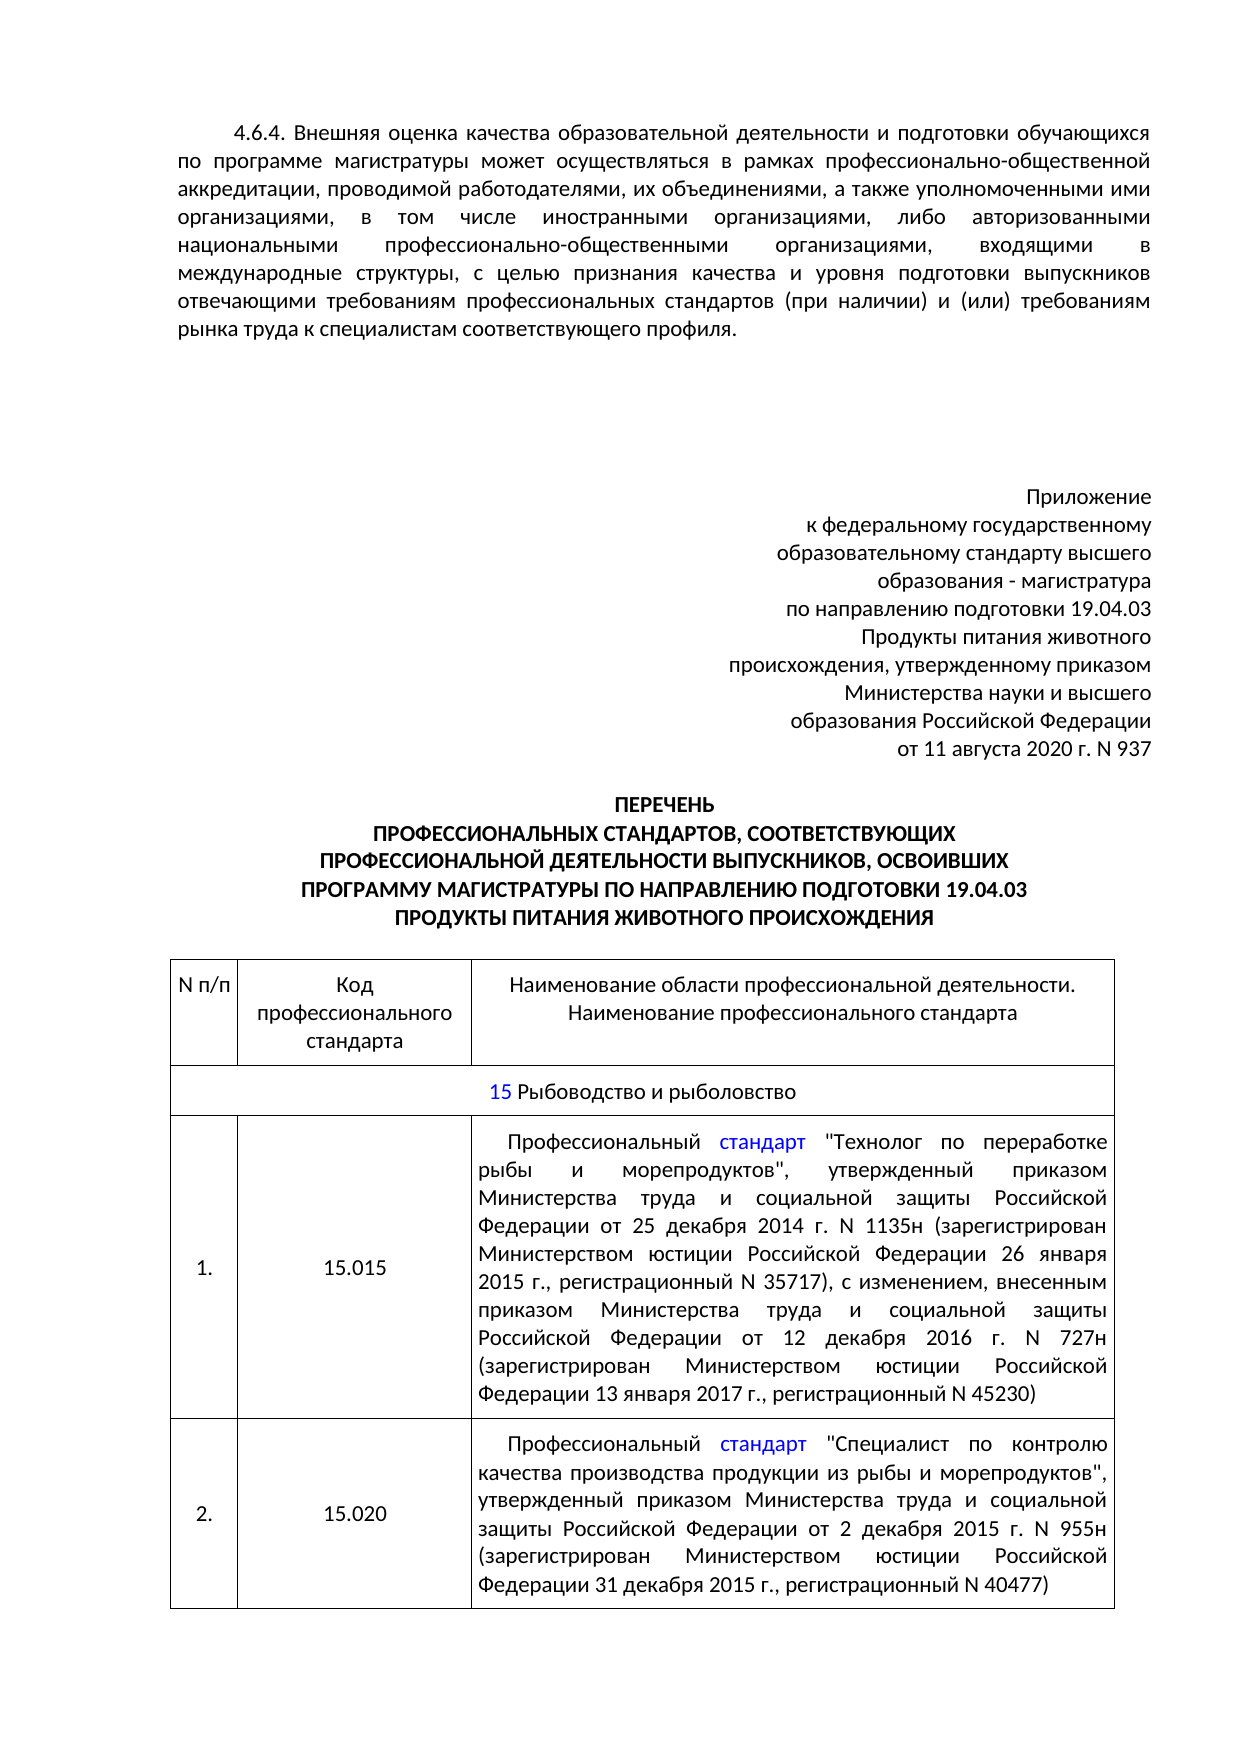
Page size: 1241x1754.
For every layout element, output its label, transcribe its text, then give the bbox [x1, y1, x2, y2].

table_cell 1. [171, 1116, 237, 1418]
table_cell Профессиональный стандарт "Технолог по переработке рыбы и морепродуктов", утвержденный приказом Министерства труда и социальной защиты Российской Федерации от 25 декабря 2014 г. N 1135н (зарегистрирован Министерством юстиции Российской Федерации 26 января 2015 г., регистрационный N 35717), с изменением, внесенным приказом Министерства труда и социальной защиты Российской Федерации от 12 декабря 2016 г. N 727н (зарегистрирован Министерством юстиции Российской Федерации 13 января 2017 г., регистрационный N 45230) [472, 1116, 1114, 1418]
text от 11 августа 2020 г. N 937 [177, 734, 1152, 763]
table_header Наименование области профессиональной деятельности. Наименование профессионального стандарта [472, 960, 1114, 1065]
text по направлению подготовки 19.04.03 [177, 594, 1152, 622]
table_cell 15.020 [238, 1419, 471, 1608]
text образовательному стандарту высшего [177, 538, 1152, 566]
title ПРОФЕССИОНАЛЬНЫХ СТАНДАРТОВ, СООТВЕТСТВУЮЩИХ [177, 819, 1152, 847]
title ПРОФЕССИОНАЛЬНОЙ ДЕЯТЕЛЬНОСТИ ВЫПУСКНИКОВ, ОСВОИВШИХ [177, 847, 1152, 875]
table_header N п/п [171, 960, 237, 1065]
table_cell 15 Рыбоводство и рыболовство [171, 1066, 1114, 1115]
title ПРОДУКТЫ ПИТАНИЯ ЖИВОТНОГО ПРОИСХОЖДЕНИЯ [177, 903, 1152, 931]
table_header Код профессионального стандарта [238, 960, 471, 1065]
title ПЕРЕЧЕНЬ [177, 791, 1152, 819]
table_cell 2. [171, 1419, 237, 1608]
text образования Российской Федерации [177, 707, 1152, 734]
table_cell 15.015 [238, 1116, 471, 1418]
text Продукты питания животного [177, 622, 1152, 651]
text 4.6.4. Внешняя оценка качества образовательной деятельности и подготовки обучающихся по программе магистратуры может осуществляться в рамках профессионально-общественной аккредитации, проводимой работодателями, их объединениями, а также уполномоченными ими организациями, в том числе иностранными организациями, либо авторизованными национальными профессионально-общественными организациями, входящими в международные структуры, с целью признания качества и уровня подготовки выпускников отвечающими требованиям профессиональных стандартов (при наличии) и (или) требованиям рынка труда к специалистам соответствующего профиля. [177, 118, 1152, 342]
text Приложение [177, 482, 1152, 510]
table_cell Профессиональный стандарт "Специалист по контролю качества производства продукции из рыбы и морепродуктов", утвержденный приказом Министерства труда и социальной защиты Российской Федерации от 2 декабря 2015 г. N 955н (зарегистрирован Министерством юстиции Российской Федерации 31 декабря 2015 г., регистрационный N 40477) [472, 1419, 1114, 1608]
text происхождения, утвержденному приказом [177, 651, 1152, 678]
text к федеральному государственному [177, 510, 1152, 538]
title ПРОГРАММУ МАГИСТРАТУРЫ ПО НАПРАВЛЕНИЮ ПОДГОТОВКИ 19.04.03 [177, 875, 1152, 903]
text образования - магистратура [177, 566, 1152, 594]
text Министерства науки и высшего [177, 678, 1152, 707]
